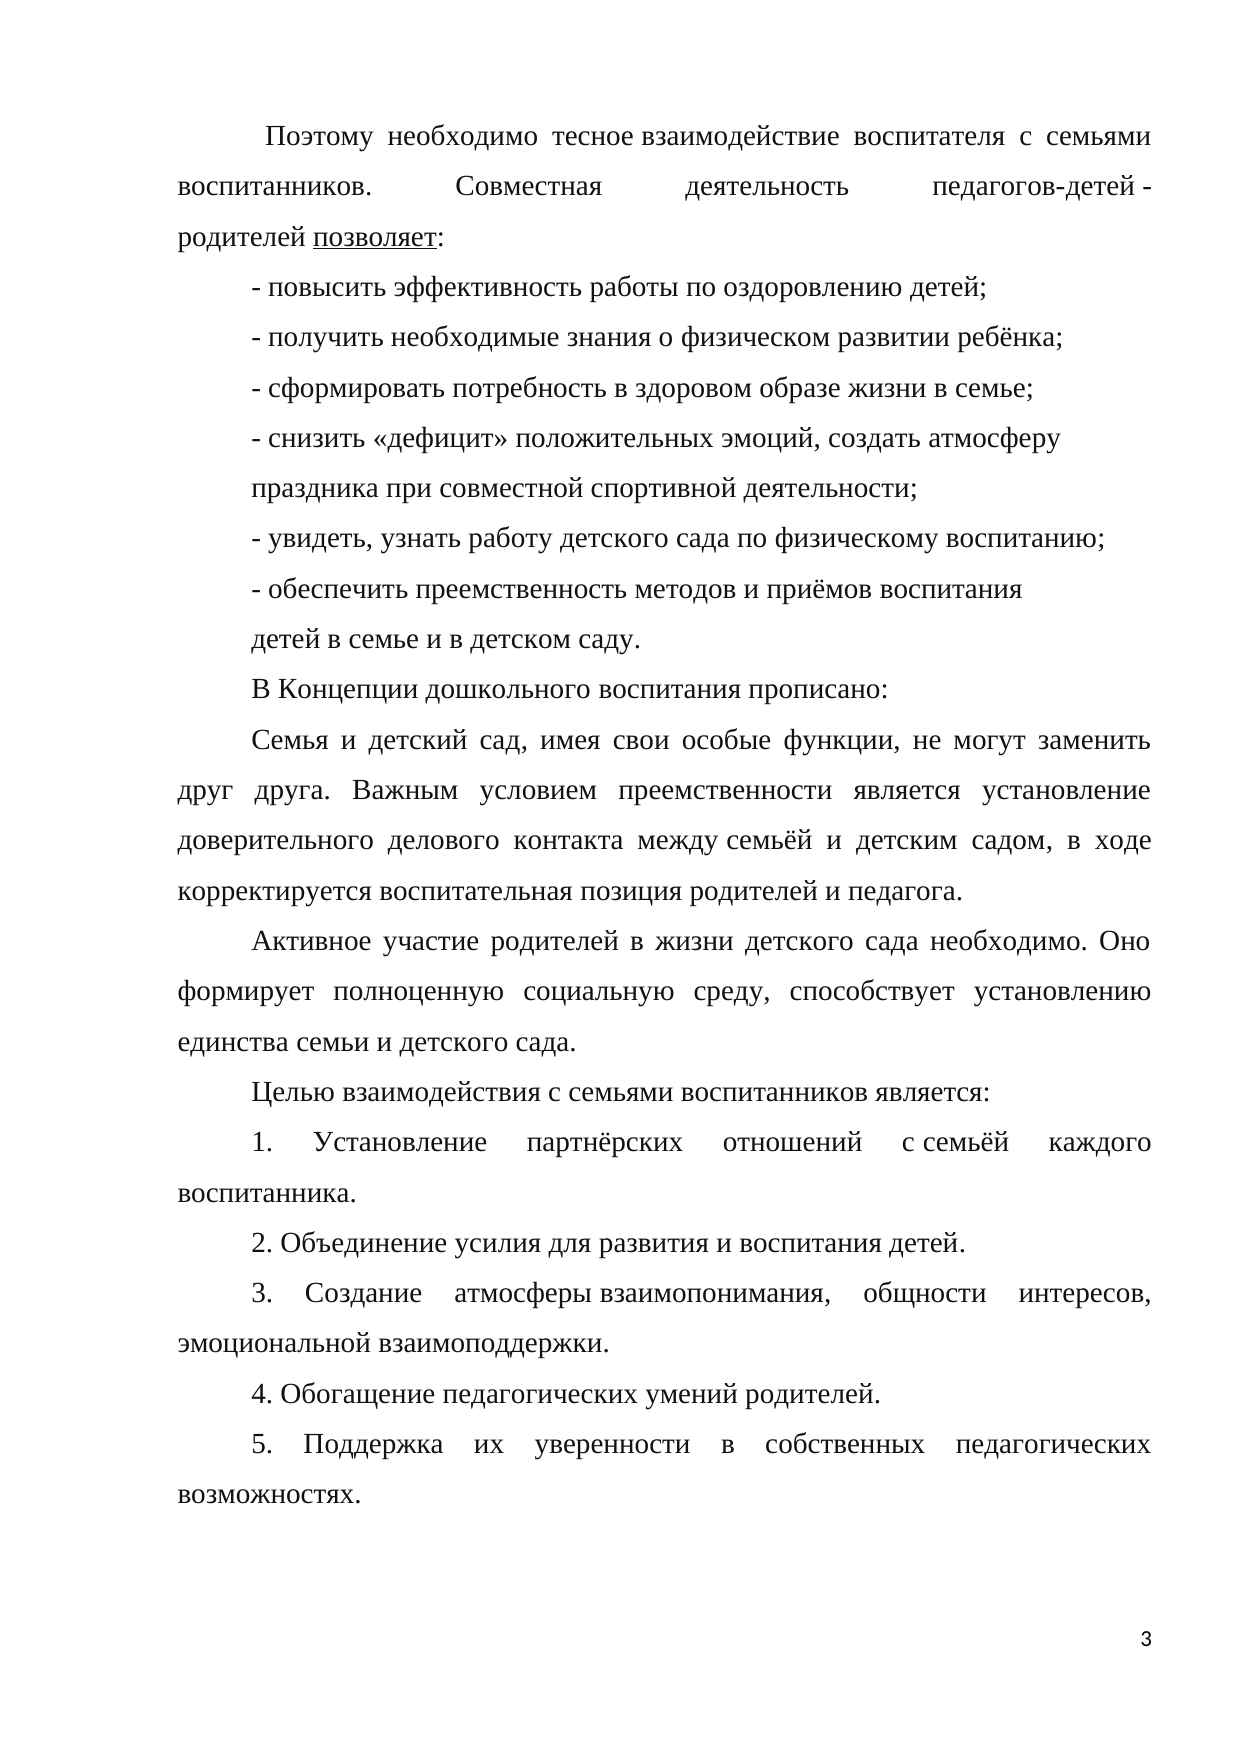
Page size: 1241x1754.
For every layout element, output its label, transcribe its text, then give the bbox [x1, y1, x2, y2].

text Семья и детский сад, имея свои особые функции, не могут заменить друг друга. Важным условием преемственности является установление доверительного делового контакта между семьёй и детским садом, в ходе корректируется воспитательная позиция родителей и педагога. [177, 722, 1152, 906]
text Активное участие родителей в жизни детского сада необходимо. Оно формирует полноценную социальную среду, способствует установлению единства семьи и детского сада. [177, 923, 1152, 1057]
text - сформировать потребность в здоровом образе жизни в семье; [177, 370, 1152, 403]
text детей в семье и в детском саду. [177, 621, 1152, 655]
text 5. Поддержка их уверенности в собственных педагогических возможностях. [177, 1426, 1152, 1510]
text 1. Установление партнёрских отношений с семьёй каждого воспитанника. [177, 1124, 1152, 1208]
text 4. Обогащение педагогических умений родителей. [177, 1376, 1152, 1409]
text - снизить «дефицит» положительных эмоций, создать атмосферу [177, 420, 1152, 453]
text В Концепции дошкольного воспитания прописано: [177, 672, 1152, 705]
text - обеспечить преемственность методов и приёмов воспитания [177, 571, 1152, 604]
text - получить необходимые знания о физическом развитии ребёнка; [177, 319, 1152, 353]
text праздника при совместной спортивной деятельности; [177, 470, 1152, 504]
text 3. Создание атмосферы взаимопонимания, общности интересов, эмоциональной взаимоподдержки. [177, 1275, 1152, 1359]
text - повысить эффективность работы по оздоровлению детей; [177, 269, 1152, 303]
text Поэтому необходимо тесное взаимодействие воспитателя с семьями воспитанников. Совместная деятельность педагогов-детей - родителей позволяет: [177, 118, 1152, 252]
text Целью взаимодействия с семьями воспитанников является: [177, 1074, 1152, 1108]
text 2. Объединение усилия для развития и воспитания детей. [177, 1225, 1152, 1258]
text - увидеть, узнать работу детского сада по физическому воспитанию; [177, 521, 1152, 554]
